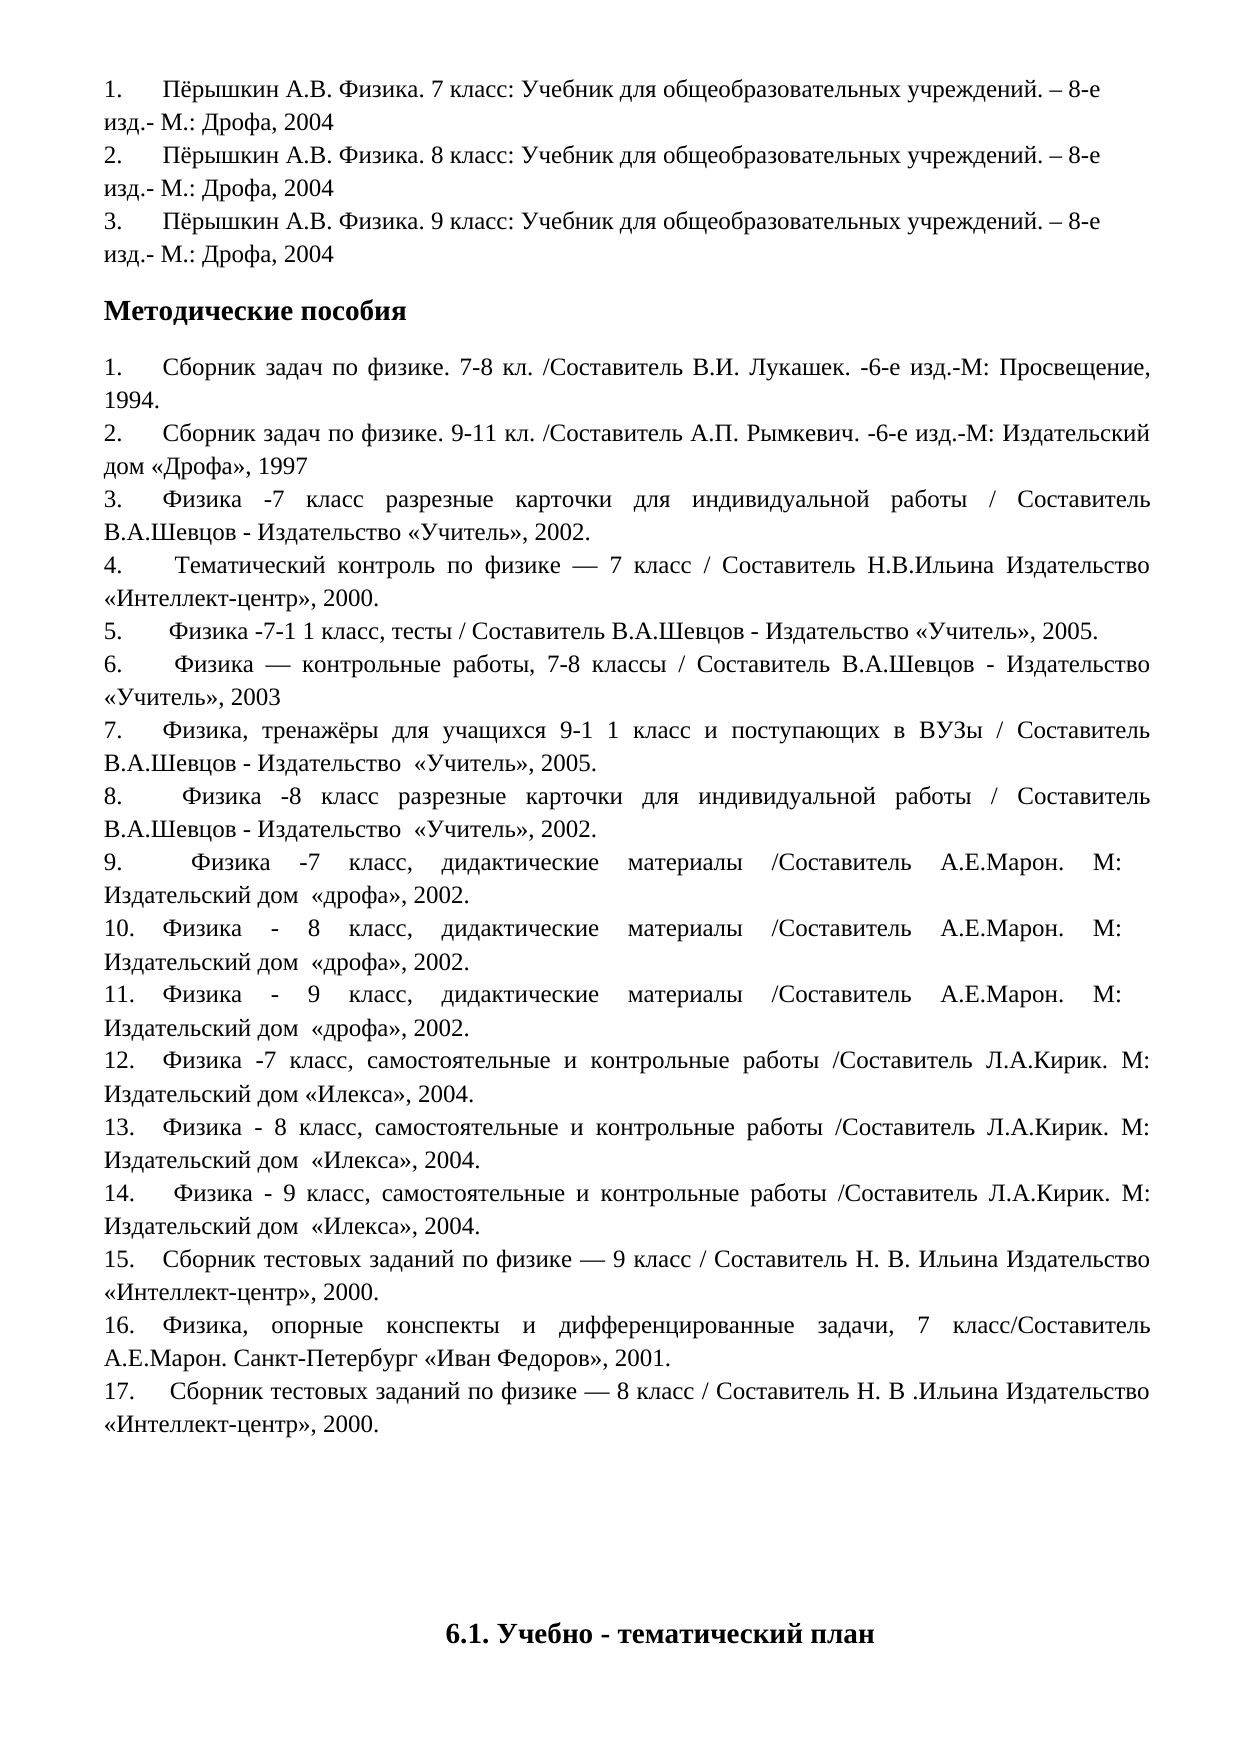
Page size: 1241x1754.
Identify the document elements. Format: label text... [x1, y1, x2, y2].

list Физика - 8 класс, дидактические материалы /Составитель А.Е.Марон. М: Издательский дом «дрофа», 2002. [103, 913, 1152, 975]
list Физика, опорные конспекты и дифференцированные задачи, 7 класс/Составитель А.Е.Марон. Санкт-Петербург «Иван Федоров», 2001. [103, 1310, 1152, 1372]
list Сборник задач по физике. 9-11 кл. /Составитель А.П. Рымкевич. -6-е изд.-М: Издательский дом «Дрофа», 1997 [103, 418, 1152, 480]
list Сборник тестовых заданий по физике — 8 класс / Составитель Н. В .Ильина Издательство «Интеллект-центр», 2000. [103, 1376, 1152, 1438]
list Физика -7-1 1 класс, тесты / Составитель В.А.Шевцов - Издательство «Учитель», 2005. [103, 616, 1152, 645]
list Физика - 9 класс, самостоятельные и контрольные работы /Составитель Л.А.Кирик. М: Издательский дом «Илекса», 2004. [103, 1178, 1152, 1239]
list Физика -8 класс разрезные карточки для индивидуальной работы / Составитель В.А.Шевцов - Издательство «Учитель», 2002. [103, 781, 1152, 843]
list Физика - 9 класс, дидактические материалы /Составитель А.Е.Марон. М: Издательский дом «дрофа», 2002. [103, 979, 1152, 1041]
list Физика — контрольные работы, 7-8 классы / Составитель В.А.Шевцов - Издательство «Учитель», 2003 [103, 649, 1152, 711]
list Физика -7 класс, самостоятельные и контрольные работы /Составитель Л.А.Кирик. М: Издательский дом «Илекса», 2004. [103, 1046, 1152, 1107]
list Физика, тренажёры для учащихся 9-1 1 класс и поступающих в ВУЗы / Составитель В.А.Шевцов - Издательство «Учитель», 2005. [103, 715, 1152, 777]
list Пёрышкин А.В. Физика. 7 класс: Учебник для общеобразовательных учреждений. – 8-е изд.- М.: Дрофа, 2004 [103, 74, 1152, 136]
text 6.1. Учебно - тематический план [103, 1616, 1152, 1650]
list Физика - 8 класс, самостоятельные и контрольные работы /Составитель Л.А.Кирик. М: Издательский дом «Илекса», 2004. [103, 1112, 1152, 1173]
list Сборник задач по физике. 7-8 кл. /Составитель В.И. Лукашек. -6-е изд.-М: Просвещение, 1994. [103, 352, 1152, 414]
list Пёрышкин А.В. Физика. 8 класс: Учебник для общеобразовательных учреждений. – 8-е изд.- М.: Дрофа, 2004 [103, 140, 1152, 202]
list Физика -7 класс, дидактические материалы /Составитель А.Е.Марон. М: Издательский дом «дрофа», 2002. [103, 847, 1152, 909]
list Тематический контроль по физике — 7 класс / Составитель Н.В.Ильина Издательство «Интеллект-центр», 2000. [103, 550, 1152, 612]
list Пёрышкин А.В. Физика. 9 класс: Учебник для общеобразовательных учреждений. – 8-е изд.- М.: Дрофа, 2004 [103, 206, 1152, 268]
list Физика -7 класс разрезные карточки для индивидуальной работы / Составитель В.А.Шевцов - Издательство «Учитель», 2002. [103, 484, 1152, 546]
list Сборник тестовых заданий по физике — 9 класс / Составитель Н. В. Ильина Издательство «Интеллект-центр», 2000. [103, 1244, 1152, 1306]
text Методические пособия [103, 293, 1152, 326]
